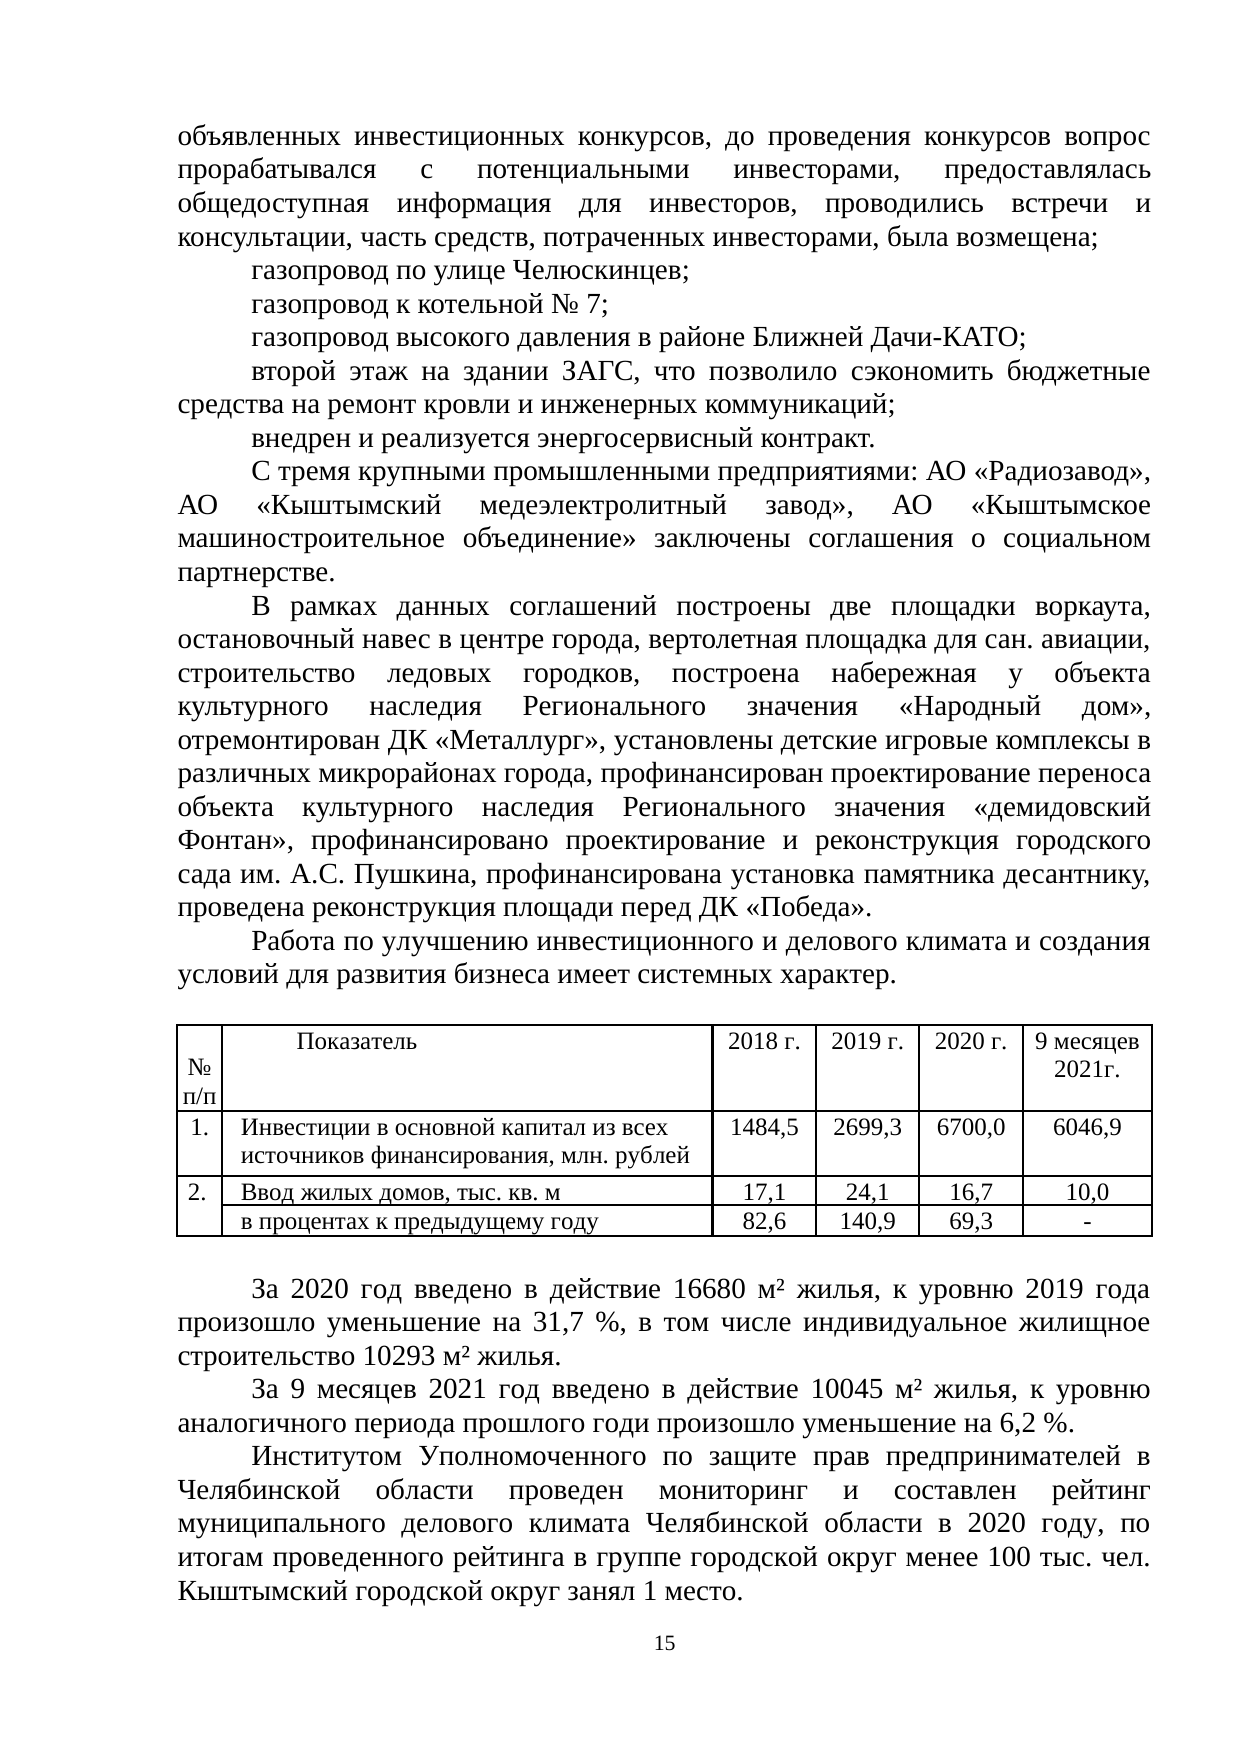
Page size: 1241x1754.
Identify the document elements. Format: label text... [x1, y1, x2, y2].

table_header 2018 г. [714, 1026, 815, 1110]
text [177, 118, 1152, 252]
table_cell 24,1 [817, 1177, 918, 1204]
table_header № п/п [178, 1026, 221, 1110]
text газопровод к котельной № 7; [177, 286, 1152, 319]
text В рамках данных соглашений построены две площадки воркаута, остановочный навес в центре города, вертолетная площадка для сан. авиации, строительство ледовых городков, построена набережная у объекта культурного наследия Регионального значения «Народный дом», отремонтирован ДК «Металлург», установлены детские игровые комплексы в различных микрорайонах города, профинансирован проектирование переноса объекта культурного наследия Регионального значения «демидовский Фонтан», профинансировано проектирование и реконструкция городского сада им. А.С. Пушкина, профинансирована установка памятника десантнику, проведена реконструкция площади перед ДК «Победа». [177, 588, 1152, 923]
table_cell 2. [178, 1177, 221, 1235]
text За 9 месяцев 2021 год введено в действие 10045 м² жилья, к уровню аналогичного периода прошлого годи произошло уменьшение на 6,2 %. [177, 1371, 1152, 1438]
table_cell 69,3 [920, 1206, 1022, 1235]
text второй этаж на здании ЗАГС, что позволило сэкономить бюджетные средства на ремонт кровли и инженерных коммуникаций; [177, 353, 1152, 420]
table_cell 17,1 [714, 1177, 815, 1204]
text газопровод по улице Челюскинцев; [177, 252, 1152, 286]
table_cell 140,9 [817, 1206, 918, 1235]
table_cell 6700,0 [920, 1112, 1022, 1175]
table_cell 1. [178, 1112, 221, 1175]
table_header Показатель [223, 1026, 711, 1110]
table_header 2019 г. [817, 1026, 918, 1110]
table_cell 1484,5 [714, 1112, 815, 1175]
table_cell Инвестиции в основной капитал из всех источников финансирования, млн. рублей [223, 1112, 711, 1175]
text За 2020 год введено в действие 16680 м² жилья, к уровню 2019 года произошло уменьшение на 31,7 %, в том числе индивидуальное жилищное строительство 10293 м² жилья. [177, 1271, 1152, 1371]
text внедрен и реализуется энергосервисный контракт. [177, 420, 1152, 453]
text Институтом Уполномоченного по защите прав предпринимателей в Челябинской области проведен мониторинг и составлен рейтинг муниципального делового климата Челябинской области в 2020 году, по итогам проведенного рейтинга в группе городской округ менее 100 тыс. чел. Кыштымский городской округ занял 1 место. [177, 1438, 1152, 1606]
table_cell Ввод жилых домов, тыс. кв. м [223, 1177, 711, 1204]
table_cell - [1024, 1206, 1151, 1235]
table_header 2020 г. [920, 1026, 1022, 1110]
text газопровод высокого давления в районе Ближней Дачи-КАТО; [177, 319, 1152, 353]
table_cell в процентах к предыдущему году [223, 1206, 711, 1235]
table_cell 6046,9 [1024, 1112, 1151, 1175]
table_header 9 месяцев 2021г. [1024, 1026, 1151, 1110]
table_cell 2699,3 [817, 1112, 918, 1175]
text Работа по улучшению инвестиционного и делового климата и создания условий для развития бизнеса имеет системных характер. [177, 923, 1152, 990]
table_cell 10,0 [1024, 1177, 1151, 1204]
table_cell 82,6 [714, 1206, 815, 1235]
text С тремя крупными промышленными предприятиями: АО «Радиозавод», АО «Кыштымский медеэлектролитный завод», АО «Кыштымское машиностроительное объединение» заключены соглашения о социальном партнерстве. [177, 453, 1152, 588]
table_cell 16,7 [920, 1177, 1022, 1204]
